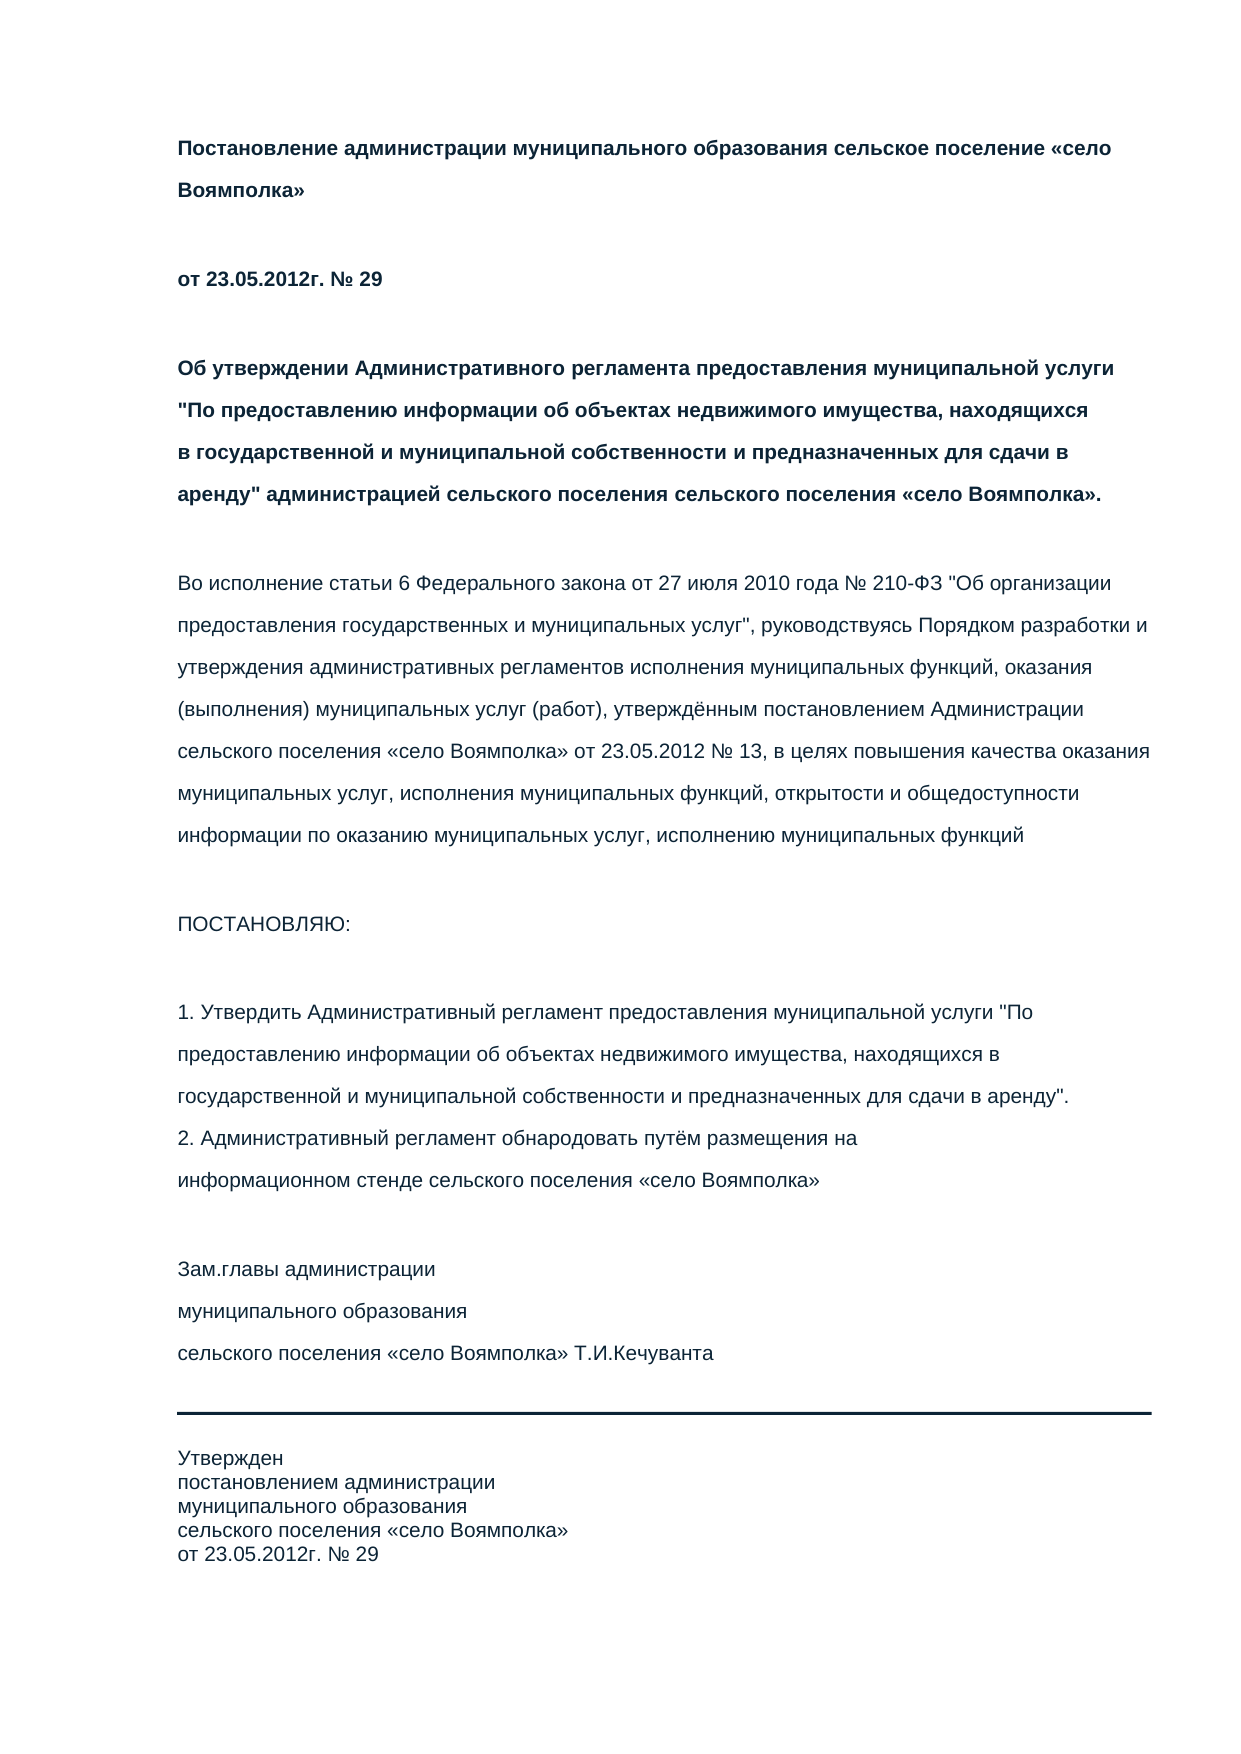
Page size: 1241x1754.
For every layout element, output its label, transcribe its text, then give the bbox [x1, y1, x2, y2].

text Постановление администрации муниципального образования сельское поселение «село Воямполка» [177, 118, 1152, 202]
text Утвержден постановлением администрации муниципального образования сельского поселения «село Воямполка» от 23.05.2012г. № 29 [177, 1415, 1152, 1566]
text Во исполнение статьи 6 Федерального закона от 27 июля 2010 года № 210-ФЗ "Об организации предоставления государственных и муниципальных услуг", руководствуясь Порядком разработки и утверждения административных регламентов исполнения муниципальных функций, оказания (выполнения) муниципальных услуг (работ), утверждённым постановлением Администрации сельского поселения «село Воямполка» от 23.05.2012 № 13, в целях повышения качества оказания муниципальных услуг, исполнения муниципальных функций, открытости и общедоступности информации по оказанию муниципальных услуг, исполнению муниципальных функций [177, 553, 1152, 846]
text Зам.главы администрации муниципального образования сельского поселения «село Воямполка» Т.И.Кечуванта [177, 1239, 1152, 1365]
text 1. Утвердить Административный регламент предоставления муниципальной услуги "По предоставлению информации об объектах недвижимого имущества, находящихся в государственной и муниципальной собственности и предназначенных для сдачи в аренду". 2. Административный регламент обнародовать путём размещения на информационном стенде сельского поселения «село Воямполка» [177, 982, 1152, 1192]
text от 23.05.2012г. № 29 [177, 249, 1152, 291]
text ПОСТАНОВЛЯЮ: [177, 893, 1152, 935]
text Об утверждении Административного регламента предоставления муниципальной услуги "По предоставлению информации об объектах недвижимого имущества, находящихся в государственной и муниципальной собственности и предназначенных для сдачи в аренду" администрацией сельского поселения сельского поселения «село Воямполка». [177, 338, 1152, 506]
